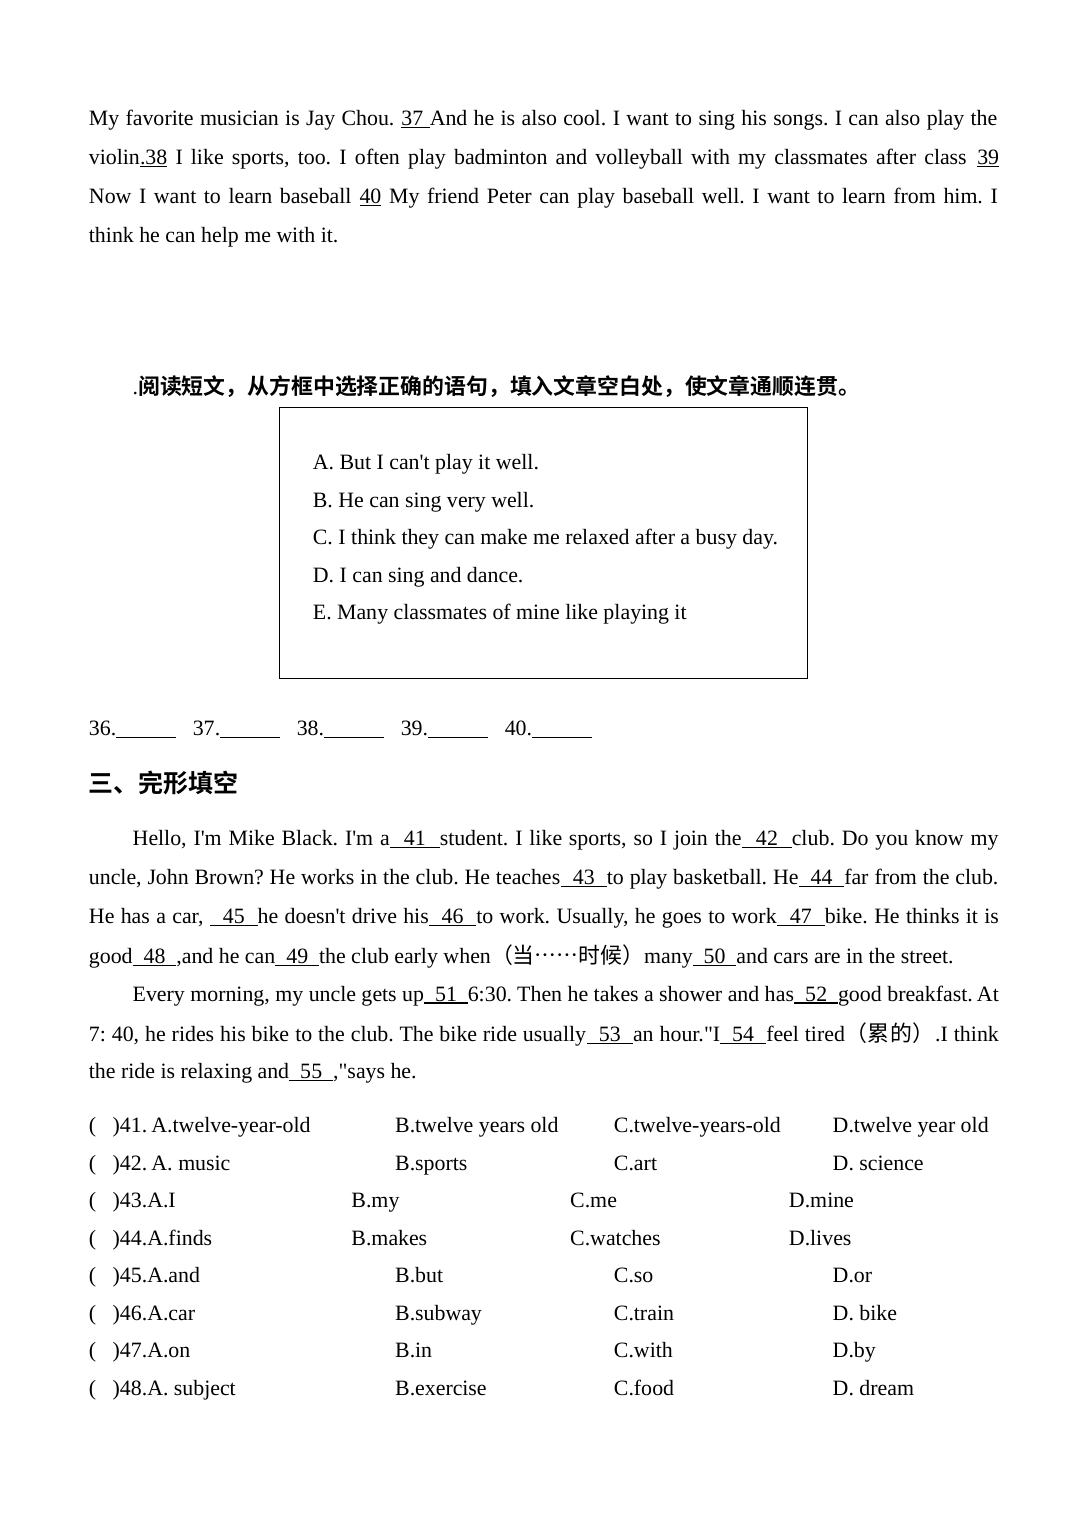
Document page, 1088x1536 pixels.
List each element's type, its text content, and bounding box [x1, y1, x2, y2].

text ( )45.A.and B.but C.so D.or [89, 1258, 999, 1291]
text ( )46.A.car B.subway C.train D. bike [89, 1296, 999, 1328]
table_header A. But I can't play it well. B. He can sing very well. C. I think they can make me relaxed after a busy day. D. I can sing and dance. E. Many classmates of mine like playing it [280, 408, 807, 678]
text ( )43.A.I B.my C.me D.mine [89, 1183, 999, 1216]
text .阅读短文，从方框中选择正确的语句，填入文章空白处，使文章通顺连贯。 [89, 368, 999, 401]
text Hello, I'm Mike Black. I'm a 41 student. I like sports, so I join the 42 club. Do you know my uncle, John Brown? He works in the club. He teaches 43 to play basketball. He 44 far from the club. He has a car, 45 he doesn't drive his 46 to work. Usually, he goes to work 47 bike. He thinks it is good 48 ,and he can 49 the club early when（当……时候）many 50 and cars are in the street. [89, 821, 999, 971]
text ( )48.A. subject B.exercise C.food D. dream [89, 1371, 999, 1403]
text ( )42. A. music B.sports C.art D. science [89, 1146, 999, 1178]
text Every morning, my uncle gets up 51 6:30. Then he takes a shower and has 52 good breakfast. At 7: 40, he rides his bike to the club. The bike ride usually 53 an hour."I 54 feel tired（累的）.I think the ride is relaxing and 55 ,"says he. [89, 977, 999, 1087]
text 三、完形填空 [89, 749, 999, 814]
text 36. 37. 38. 39. 40. [89, 712, 999, 744]
text ( )41. A.twelve-year-old B.twelve years old C.twelve-years-old D.twelve year old [89, 1108, 999, 1141]
text ( )47.A.on B.in C.with D.by [89, 1333, 999, 1366]
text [89, 101, 999, 251]
text ( )44.A.finds B.makes C.watches D.lives [89, 1221, 999, 1253]
